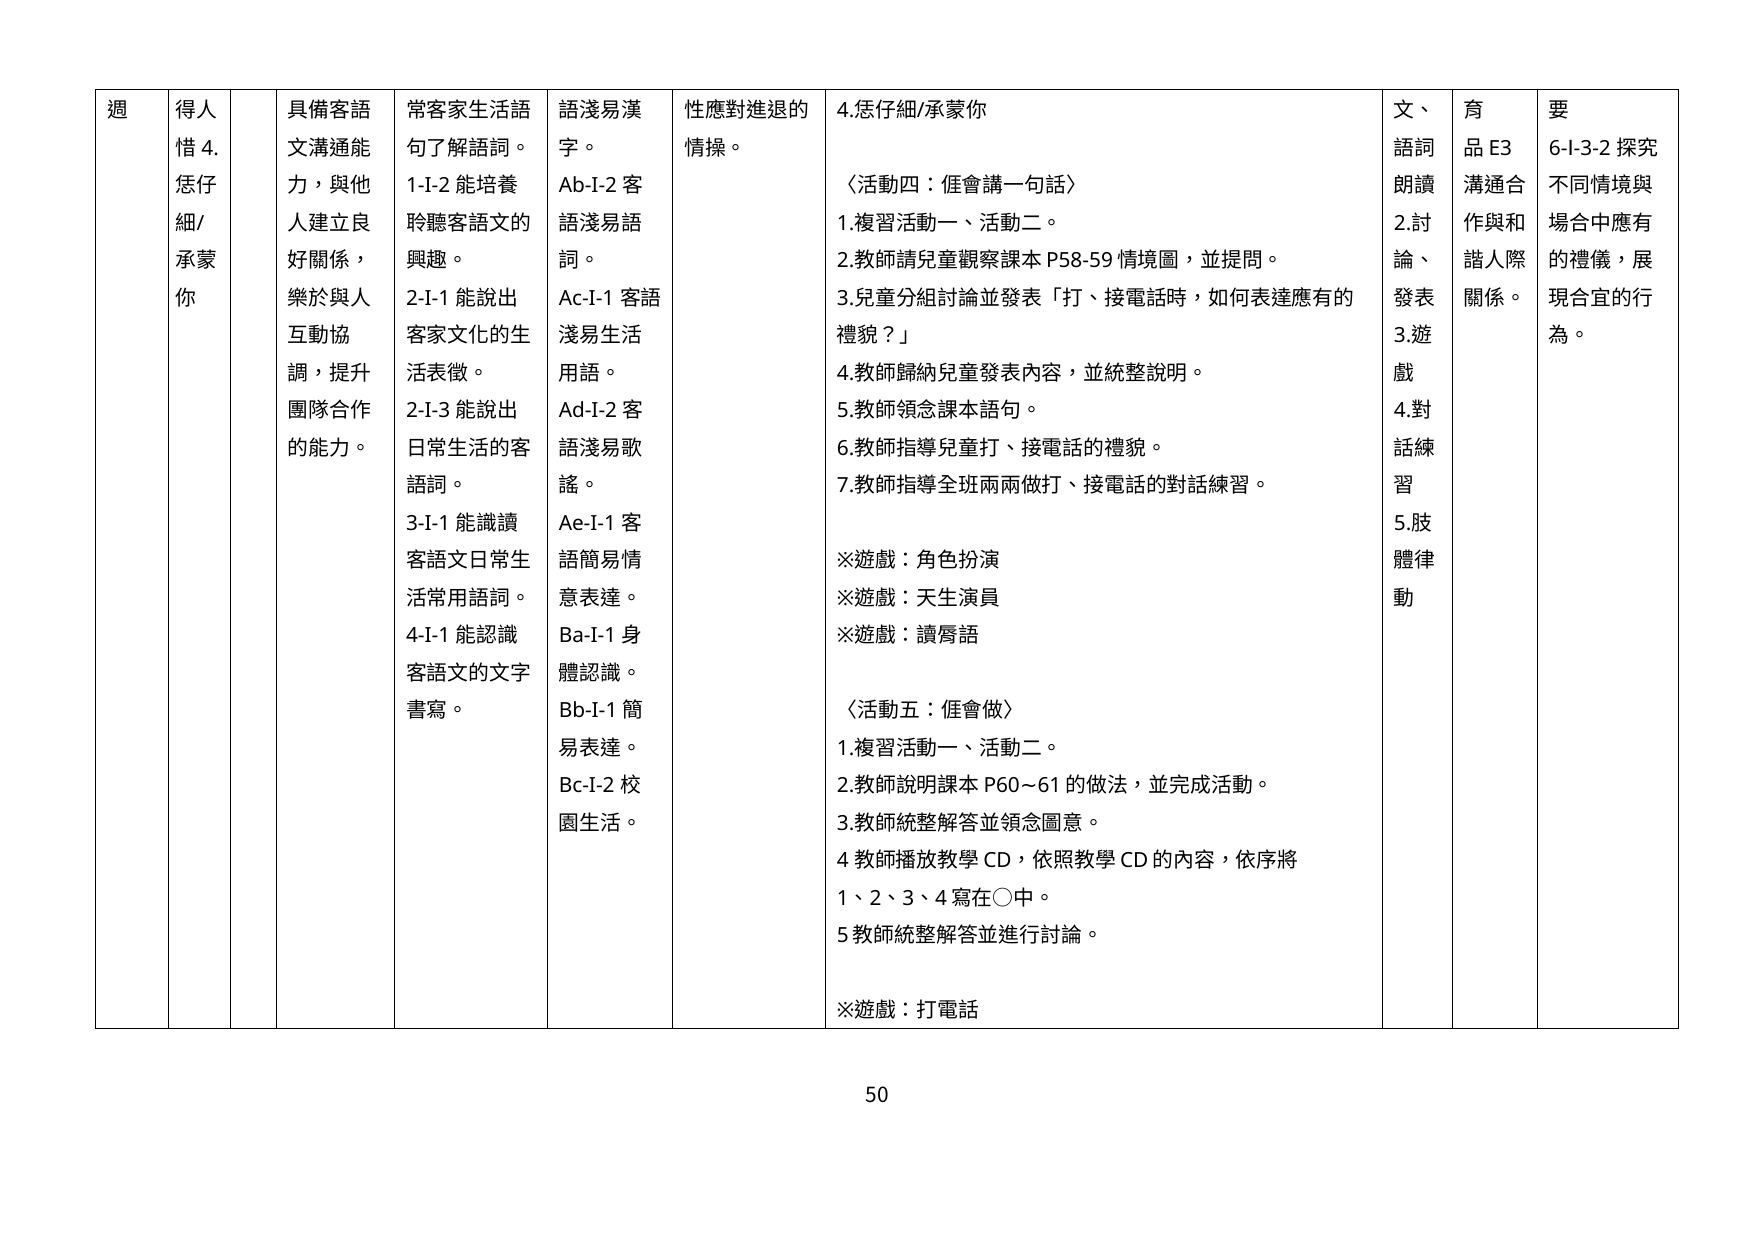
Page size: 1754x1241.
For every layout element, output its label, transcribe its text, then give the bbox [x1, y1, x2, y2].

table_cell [1538, 90, 1678, 1028]
table_cell 第15週 [96, 90, 168, 1028]
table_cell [826, 90, 1382, 1028]
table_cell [395, 90, 547, 1028]
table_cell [277, 90, 394, 1028]
table_cell 1.培養有禮節性應對進退的情操。 [673, 90, 825, 1028]
table_cell 1 [231, 90, 276, 1028]
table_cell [548, 90, 672, 1028]
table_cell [1383, 90, 1452, 1028]
table_cell 二、得人惜 4.恁仔細/承蒙你 [169, 90, 230, 1028]
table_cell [1453, 90, 1537, 1028]
